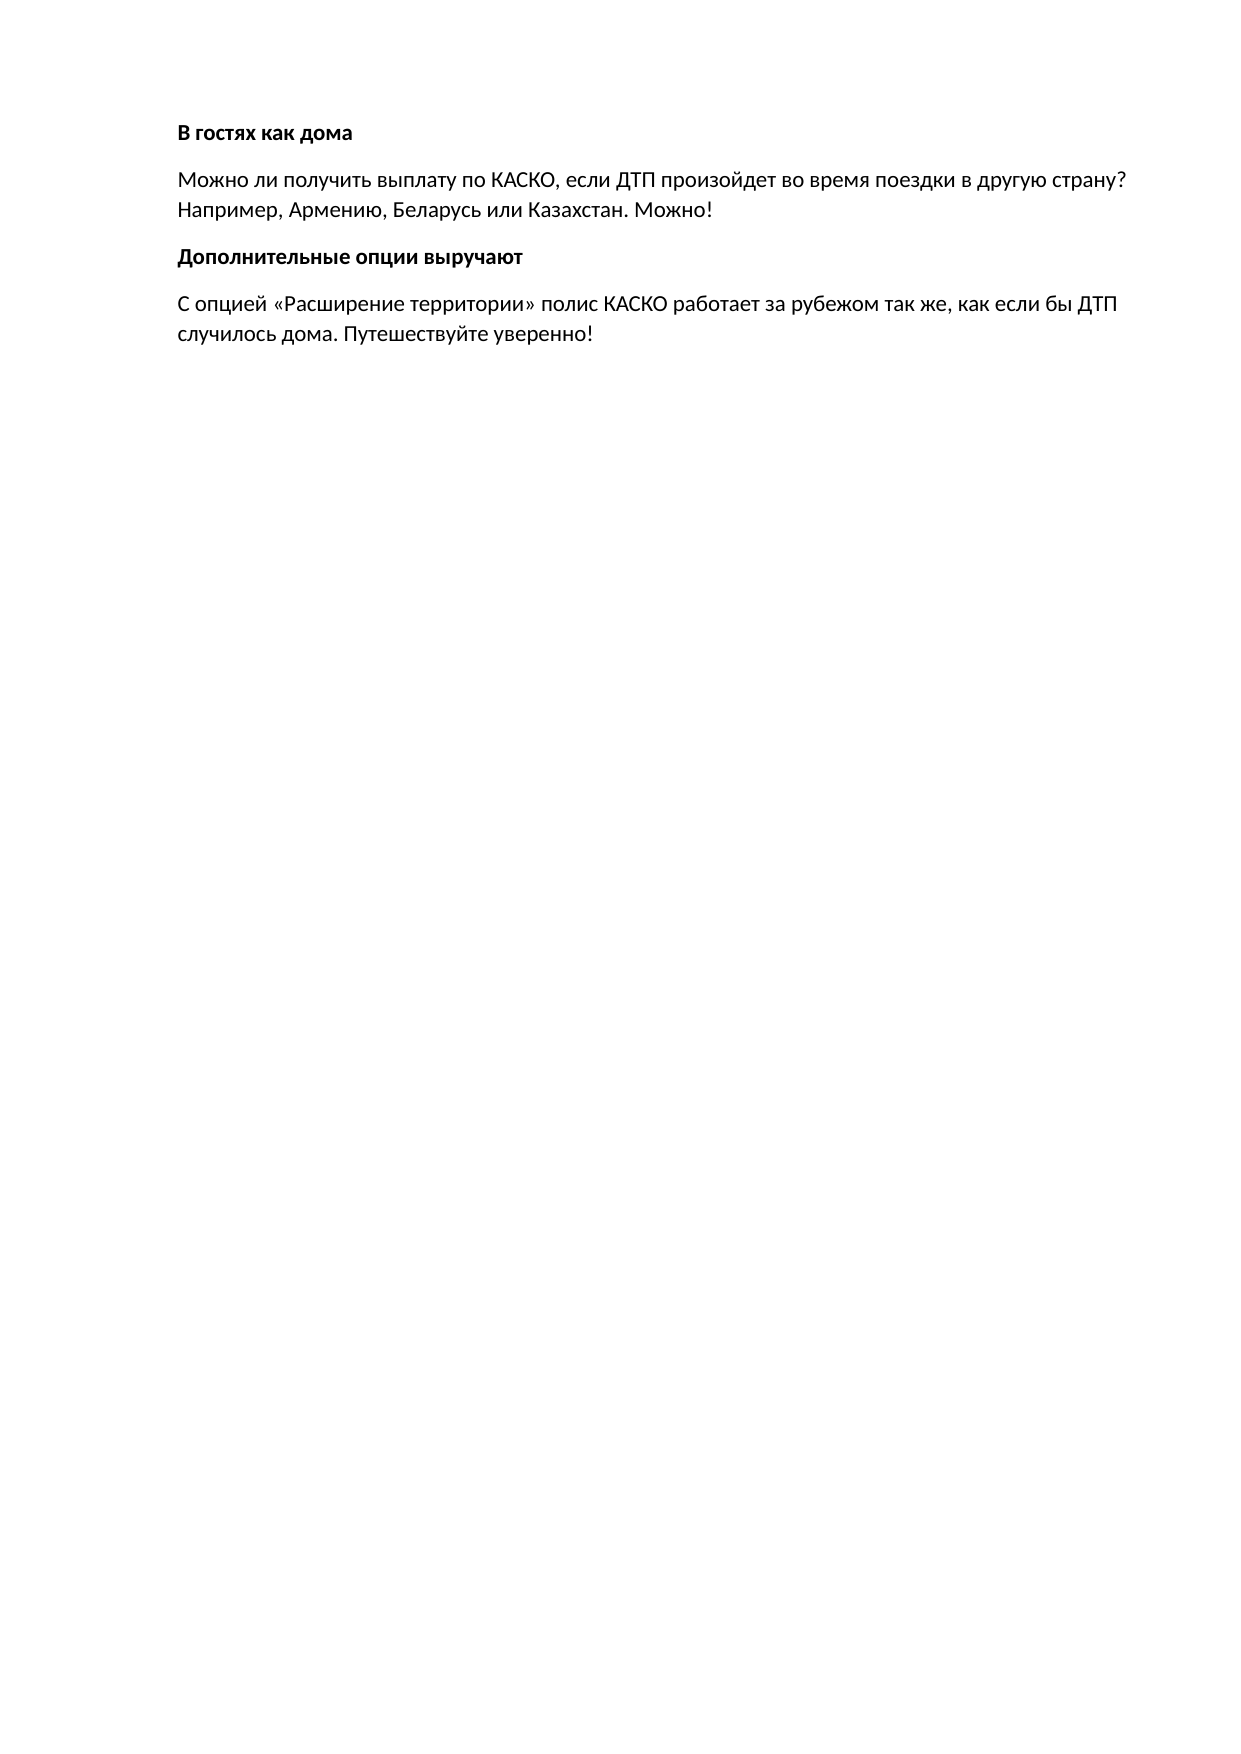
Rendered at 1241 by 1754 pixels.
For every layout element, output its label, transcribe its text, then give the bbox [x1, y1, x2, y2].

text С опцией «Расширение территории» полис КАСКО работает за рубежом так же, как если бы ДТП случилось дома. Путешествуйте уверенно! [177, 289, 1152, 347]
text Дополнительные опции выручают [177, 242, 1152, 270]
text В гостях как дома [177, 118, 1152, 146]
text Можно ли получить выплату по КАСКО, если ДТП произойдет во время поездки в другую страну? Например, Армению, Беларусь или Казахстан. Можно! [177, 165, 1152, 223]
